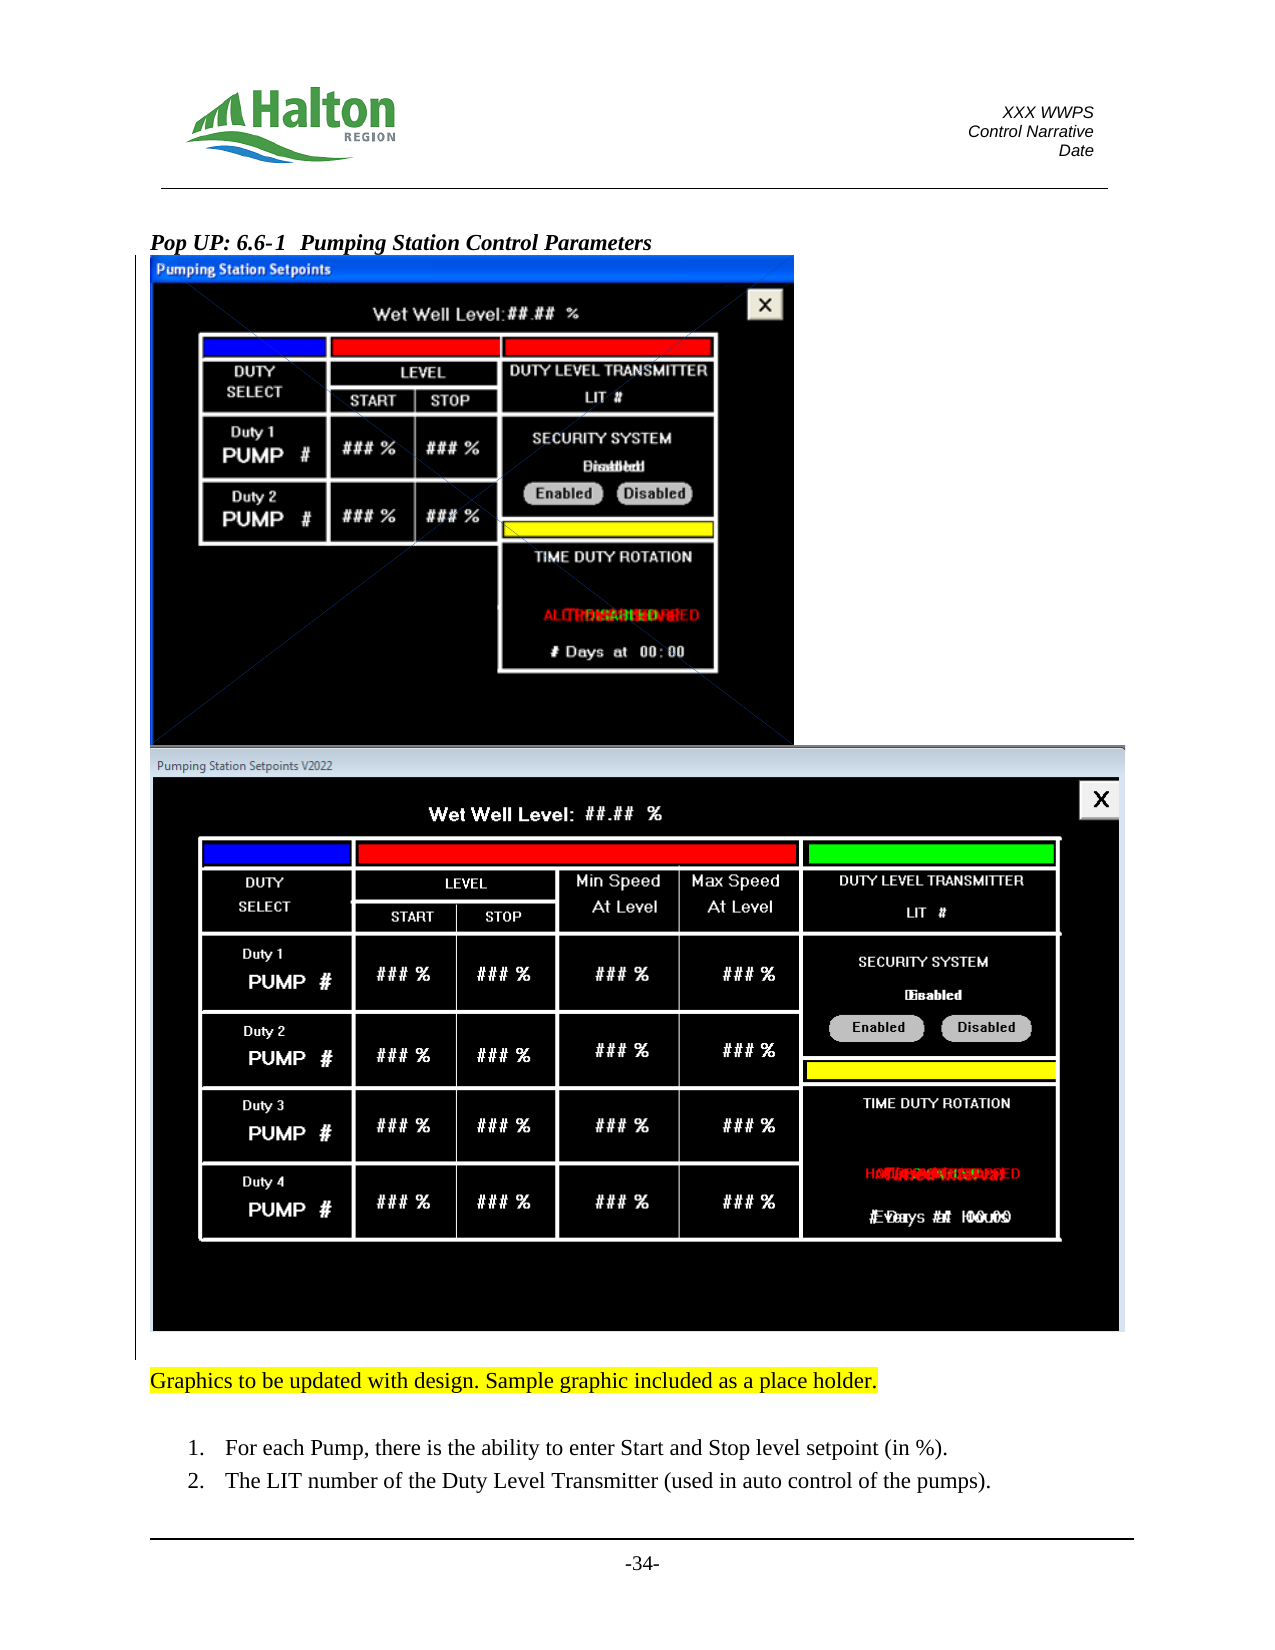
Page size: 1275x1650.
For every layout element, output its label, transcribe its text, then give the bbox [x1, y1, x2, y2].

picture [150, 501, 1125, 1332]
list For each Pump, there is the ability to enter Start and Stop level setpoint (in %). [187, 1427, 1125, 1460]
picture [474, 256, 794, 744]
text Graphics to be updated with design. Sample graphic included as a place holder. [150, 1360, 1125, 1393]
list The LIT number of the Duty Level Transmitter (used in auto control of the pumps). [187, 1460, 1125, 1493]
picture [152, 255, 792, 499]
picture [150, 256, 470, 744]
picture [172, 75, 414, 177]
